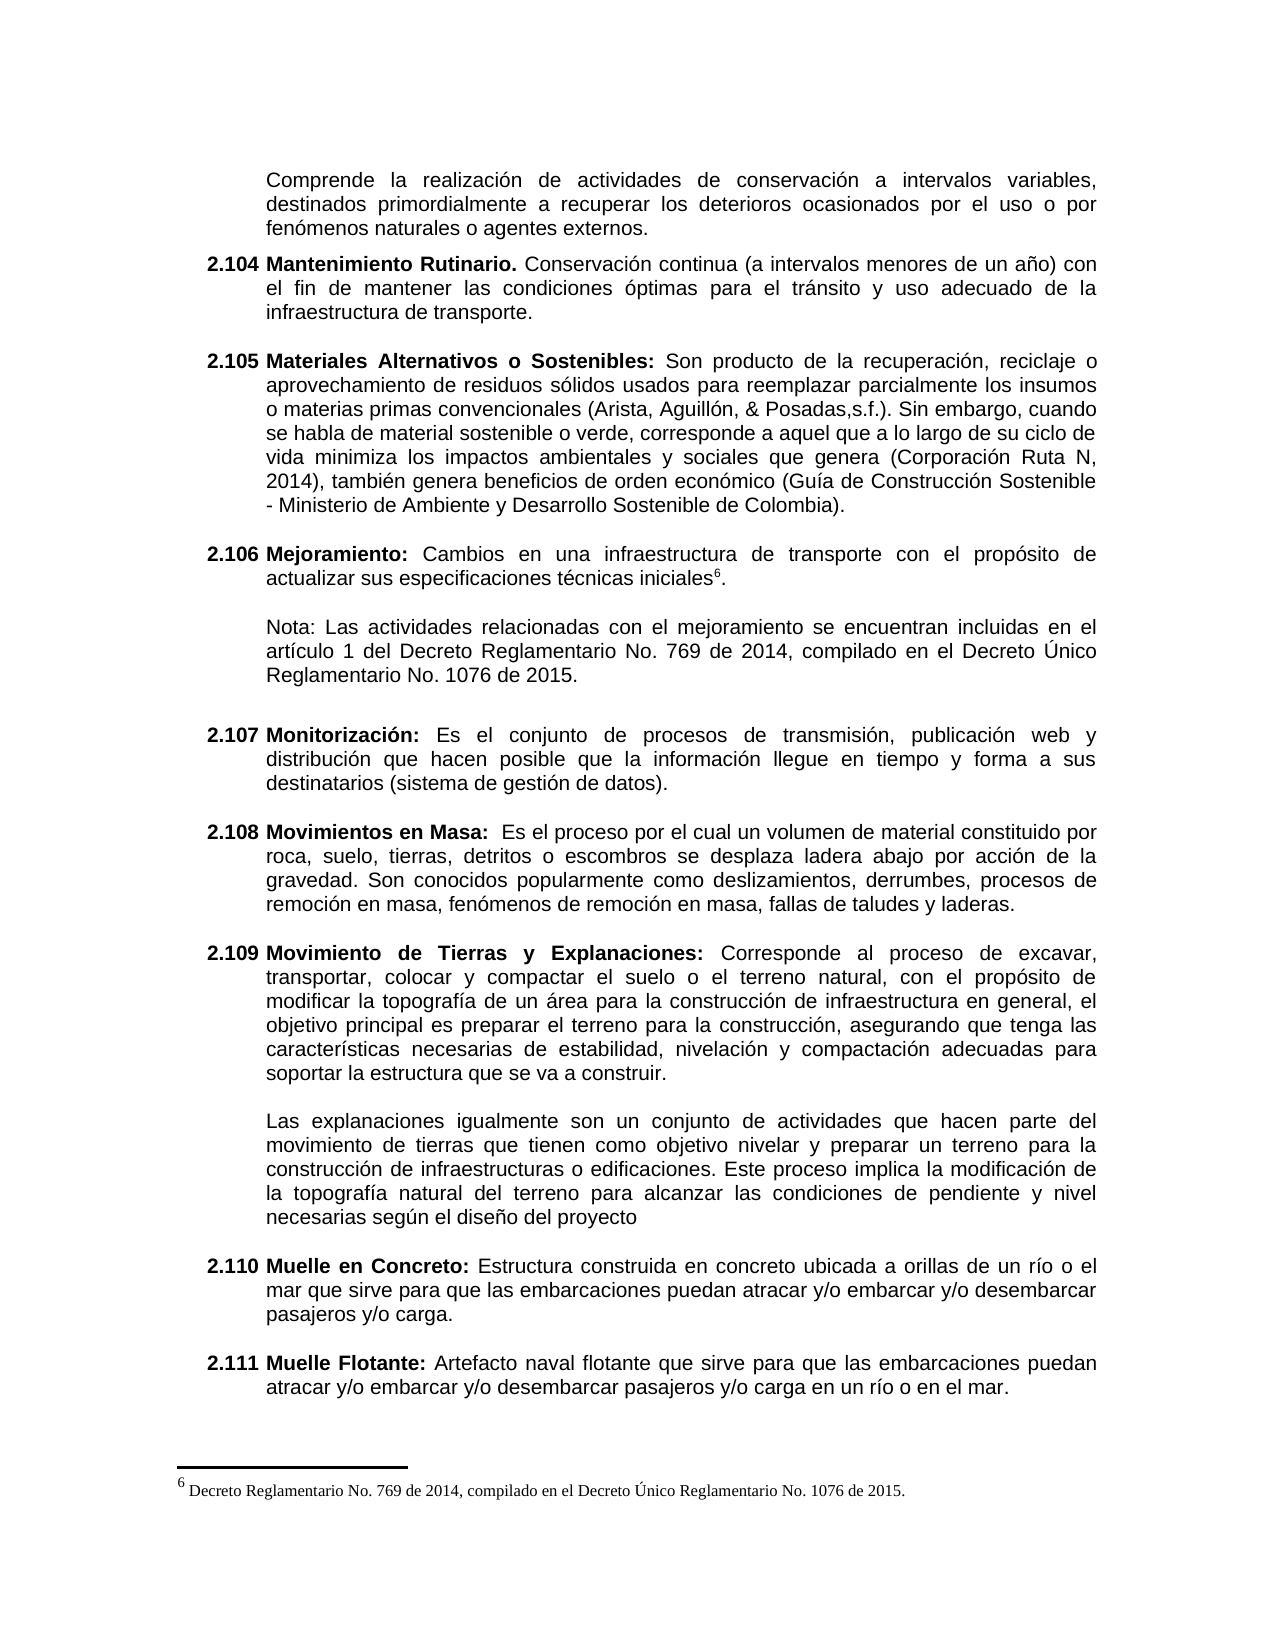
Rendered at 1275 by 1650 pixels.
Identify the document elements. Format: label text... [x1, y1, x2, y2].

list Movimiento de Tierras y Explanaciones: Corresponde al proceso de excavar, transportar, colocar y compactar el suelo o el terreno natural, con el propósito de modificar la topografía de un área para la construcción de infraestructura en general, el objetivo principal es preparar el terreno para la construcción, asegurando que tenga las características necesarias de estabilidad, nivelación y compactación adecuadas para soportar la estructura que se va a construir. [207, 941, 1098, 1084]
list Movimientos en Masa: Es el proceso por el cual un volumen de material constituido por roca, suelo, tierras, detritos o escombros se desplaza ladera abajo por acción de la gravedad. Son conocidos popularmente como deslizamientos, derrumbes, procesos de remoción en masa, fenómenos de remoción en masa, fallas de taludes y laderas. [207, 820, 1098, 916]
text Nota: Las actividades relacionadas con el mejoramiento se encuentran incluidas en el artículo 1 del Decreto Reglamentario No. 769 de 2014, compilado en el Decreto Único Reglamentario No. 1076 de 2015. [266, 614, 1098, 686]
list Mantenimiento Rutinario. Conservación continua (a intervalos menores de un año) con el fin de mantener las condiciones óptimas para el tránsito y uso adecuado de la infraestructura de transporte. [207, 252, 1098, 324]
text Comprende la realización de actividades de conservación a intervalos variables, destinados primordialmente a recuperar los deterioros ocasionados por el uso o por fenómenos naturales o agentes externos. [266, 168, 1098, 239]
list Materiales Alternativos o Sostenibles: Son producto de la recuperación, reciclaje o aprovechamiento de residuos sólidos usados para reemplazar parcialmente los insumos o materias primas convencionales (Arista, Aguillón, & Posadas,s.f.). Sin embargo, cuando se habla de material sostenible o verde, corresponde a aquel que a lo largo de su ciclo de vida minimiza los impactos ambientales y sociales que genera (Corporación Ruta N, 2014), también genera beneficios de orden económico (Guía de Construcción Sostenible - Ministerio de Ambiente y Desarrollo Sostenible de Colombia). [207, 349, 1098, 517]
list Mejoramiento: Cambios en una infraestructura de transporte con el propósito de actualizar sus especificaciones técnicas iniciales. [207, 542, 1098, 589]
list Monitorización: Es el conjunto de procesos de transmisión, publicación web y distribución que hacen posible que la información llegue en tiempo y forma a sus destinatarios (sistema de gestión de datos). [207, 723, 1098, 795]
list Muelle Flotante: Artefacto naval flotante que sirve para que las embarcaciones puedan atracar y/o embarcar y/o desembarcar pasajeros y/o carga en un río o en el mar. [207, 1351, 1098, 1399]
text Las explanaciones igualmente son un conjunto de actividades que hacen parte del movimiento de tierras que tienen como objetivo nivelar y preparar un terreno para la construcción de infraestructuras o edificaciones. Este proceso implica la modificación de la topografía natural del terreno para alcanzar las condiciones de pendiente y nivel necesarias según el diseño del proyecto [266, 1109, 1098, 1229]
list Muelle en Concreto: Estructura construida en concreto ubicada a orillas de un río o el mar que sirve para que las embarcaciones puedan atracar y/o embarcar y/o desembarcar pasajeros y/o carga. [207, 1254, 1098, 1326]
